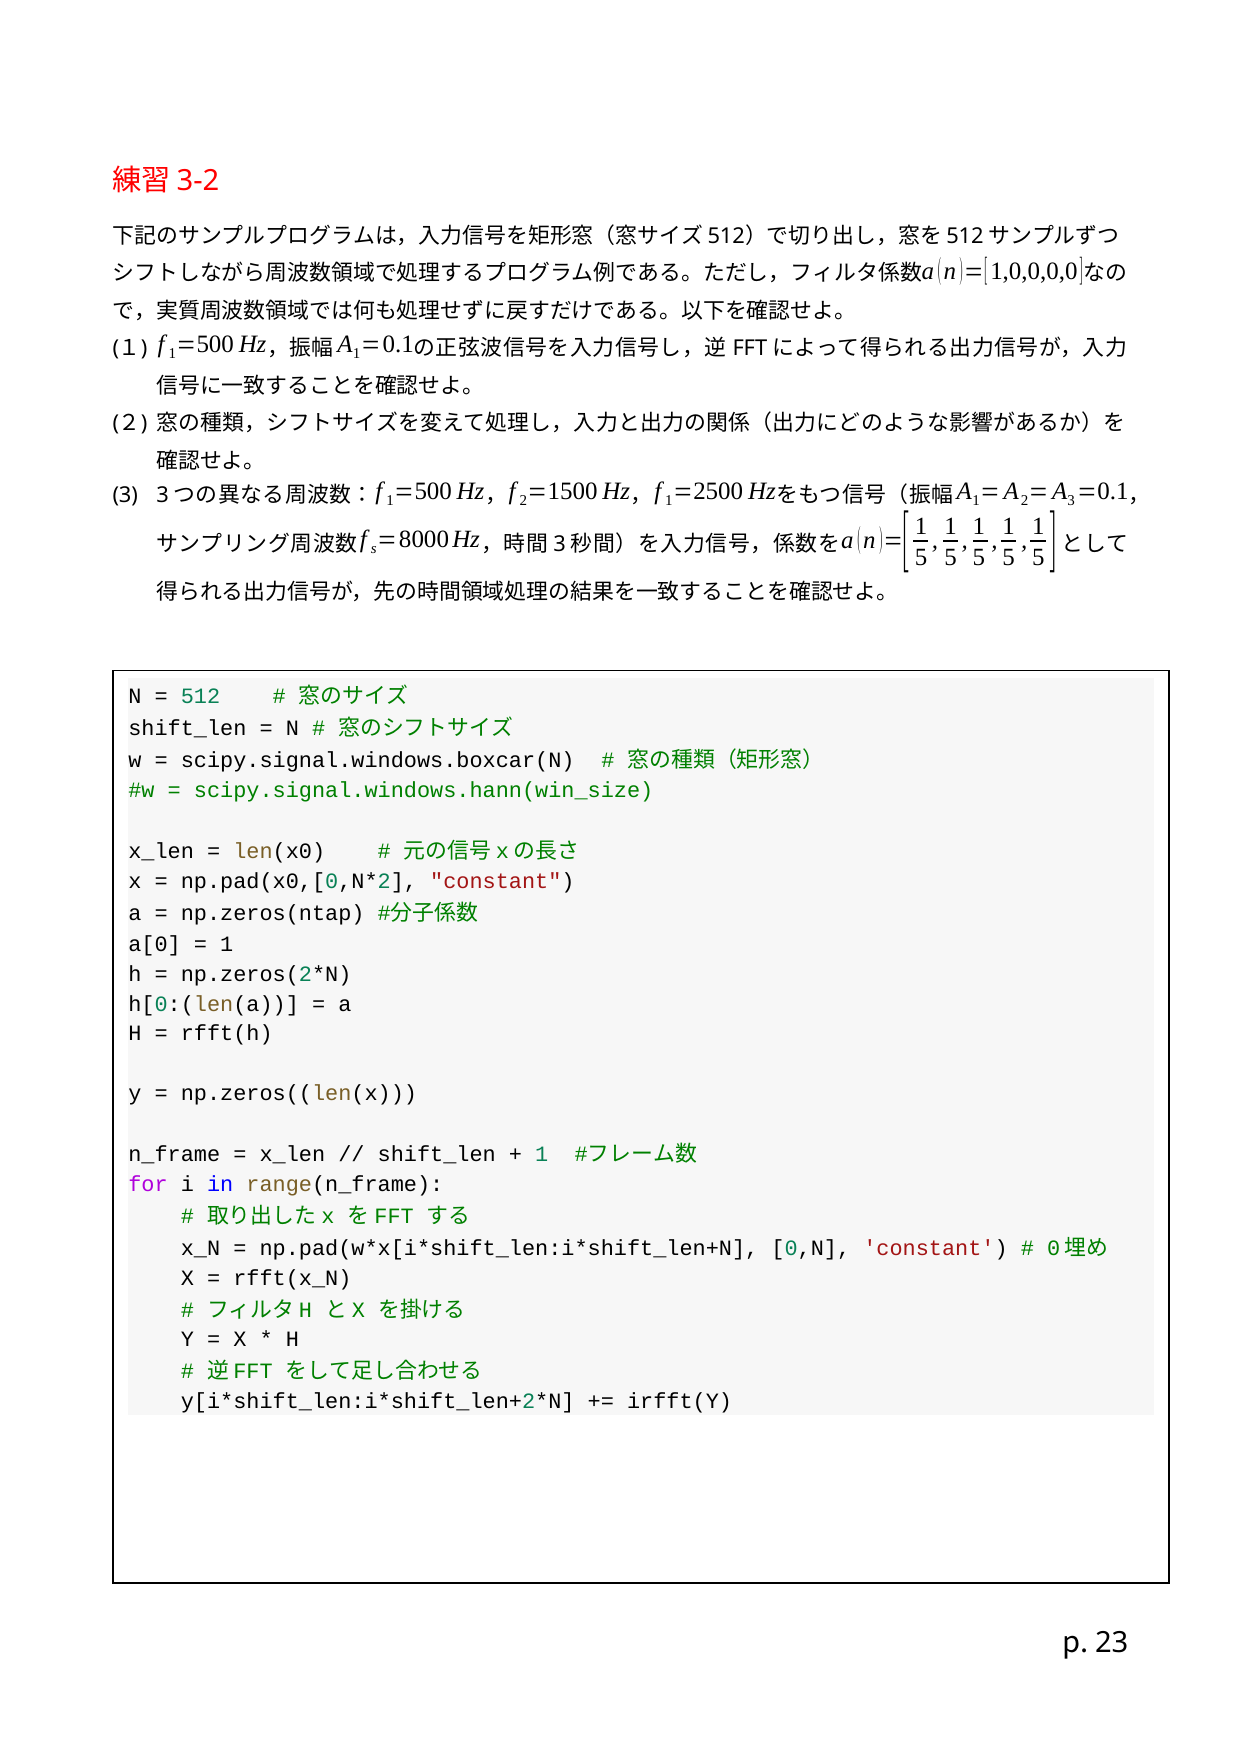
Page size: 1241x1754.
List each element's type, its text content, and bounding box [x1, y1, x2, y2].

list ，振幅の正弦波信号を入力信号し，逆FFTによって得られる出力信号が，入力信号に一致することを確認せよ。 [112, 327, 1128, 402]
text 下記のサンプルプログラムは，入力信号を矩形窓（窓サイズ512）で切り出し，窓を512サンプルずつシフトしながら周波数領域で処理するプログラム例である。ただし，フィルタ係数なので，実質周波数領域では何も処理せずに戻すだけである。以下を確認せよ。 [112, 215, 1128, 327]
list 窓の種類，シフトサイズを変えて処理し，入力と出力の関係（出力にどのような影響があるか）を確認せよ。 [112, 402, 1128, 477]
text 練習3-2 [112, 140, 1128, 215]
list 3つの異なる周波数：，，をもつ信号（振幅，サンプリング周波数，時間3秒間）を入力信号，係数を として得られる出力信号が，先の時間領域処理の結果を一致することを確認せよ。 [112, 477, 1128, 605]
